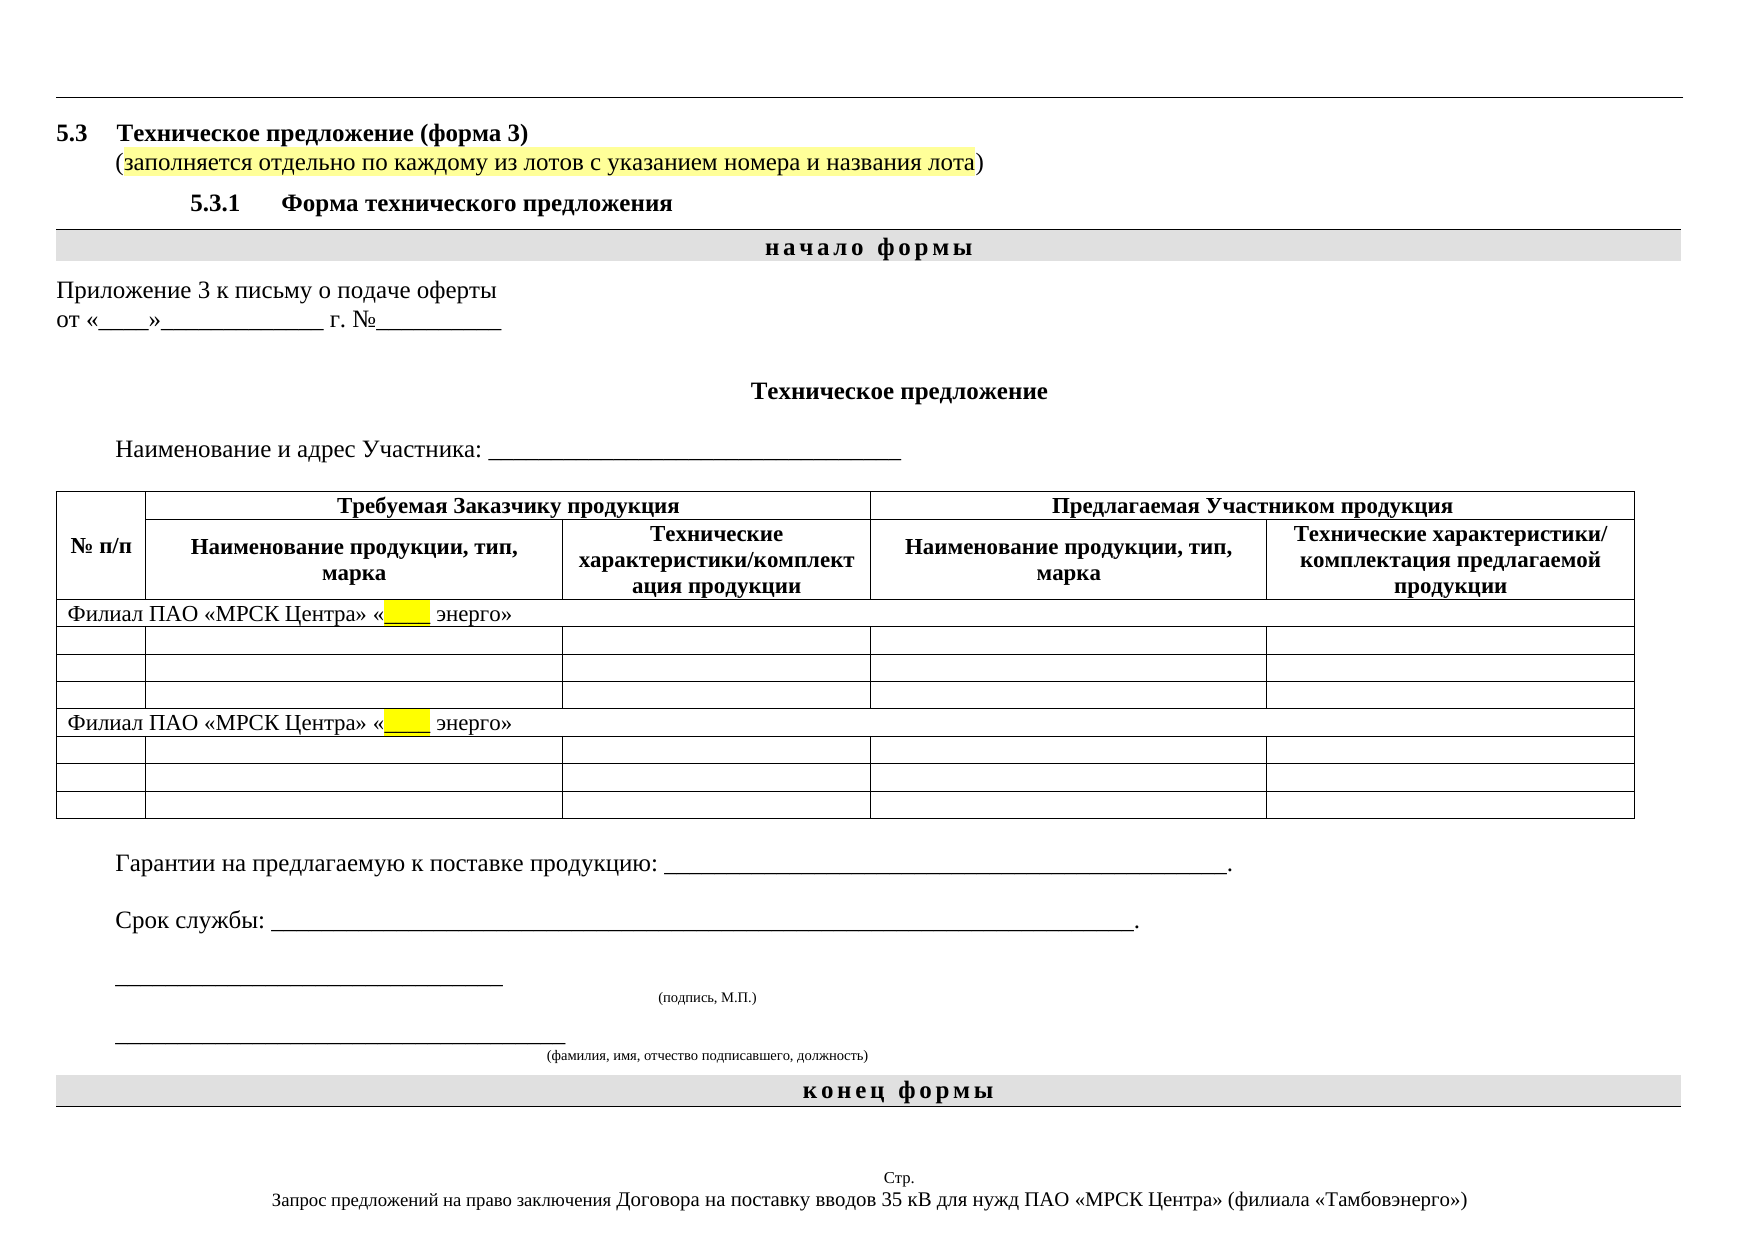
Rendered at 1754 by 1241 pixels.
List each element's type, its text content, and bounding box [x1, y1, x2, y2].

subtitle Техническое предложение (форма 3) [56, 118, 1683, 147]
table_header № п/п [57, 492, 145, 599]
table_cell [563, 792, 870, 818]
table_cell [871, 682, 1266, 708]
table_cell [57, 627, 145, 653]
table_cell [57, 682, 145, 708]
table_cell Филиал ПАО «МРСК Центра» «____ энерго» [57, 600, 384, 626]
table_cell [57, 764, 145, 791]
table_cell [146, 737, 562, 763]
text (подпись, М.П.) [56, 989, 1299, 1018]
text начало формы [56, 230, 1681, 261]
table_cell Наименование продукции, тип, марка [871, 520, 1266, 599]
table_cell [1267, 764, 1634, 791]
text Наименование и адрес Участника: _________________________________ [56, 434, 1683, 462]
table_cell [146, 655, 562, 681]
subtitle Форма технического предложения [131, 188, 1683, 217]
table_cell [871, 737, 1266, 763]
table_cell [146, 627, 562, 653]
table_cell [871, 764, 1266, 791]
table_cell [563, 764, 870, 791]
table_cell [1267, 655, 1634, 681]
table_cell [1267, 627, 1634, 653]
text (заполняется отдельно по каждому из лотов с указанием номера и названия лота) [975, 147, 1683, 176]
table_cell [146, 682, 562, 708]
table_cell [146, 764, 562, 791]
table_header Предлагаемая Участником продукция [871, 492, 1634, 519]
table_cell Технические характеристики/ комплектация предлагаемой продукции [1267, 520, 1634, 599]
table_cell Технические характеристики/комплектация продукции [563, 520, 870, 599]
table_cell [563, 655, 870, 681]
table_cell [146, 792, 562, 818]
table_cell [57, 737, 145, 763]
table_cell Наименование продукции, тип, марка [146, 520, 562, 599]
table_cell [563, 682, 870, 708]
table_cell [1267, 792, 1634, 818]
table_cell [57, 655, 145, 681]
table_cell [1267, 737, 1634, 763]
table_cell [563, 627, 870, 653]
table_cell [871, 655, 1266, 681]
text Срок службы: _____________________________________________________________________. [56, 905, 1683, 934]
table_cell Филиал ПАО «МРСК Центра» «____ энерго» [57, 709, 384, 736]
table_cell [563, 737, 870, 763]
table_cell [871, 792, 1266, 818]
table_cell Филиал ПАО «МРСК Центра» «____ энерго» [430, 709, 1634, 736]
text (фамилия, имя, отчество подписавшего, должность) [56, 1047, 1299, 1075]
table_cell Филиал ПАО «МРСК Центра» «____ энерго» [430, 600, 1634, 626]
table_cell [1267, 682, 1634, 708]
text _______________________________ [56, 960, 1683, 989]
table_header Требуемая Заказчику продукция [146, 492, 870, 519]
table_cell [57, 792, 145, 818]
table_cell [871, 627, 1266, 653]
text конец формы [56, 1075, 1681, 1106]
text Техническое предложение [56, 376, 1683, 405]
text ____________________________________ [56, 1018, 1683, 1047]
text Гарантии на предлагаемую к поставке продукцию: _____________________________________________. [56, 848, 1683, 876]
text Приложение 3 к письму о подаче оферты от «____»_____________ г. №__________ [56, 276, 1683, 333]
